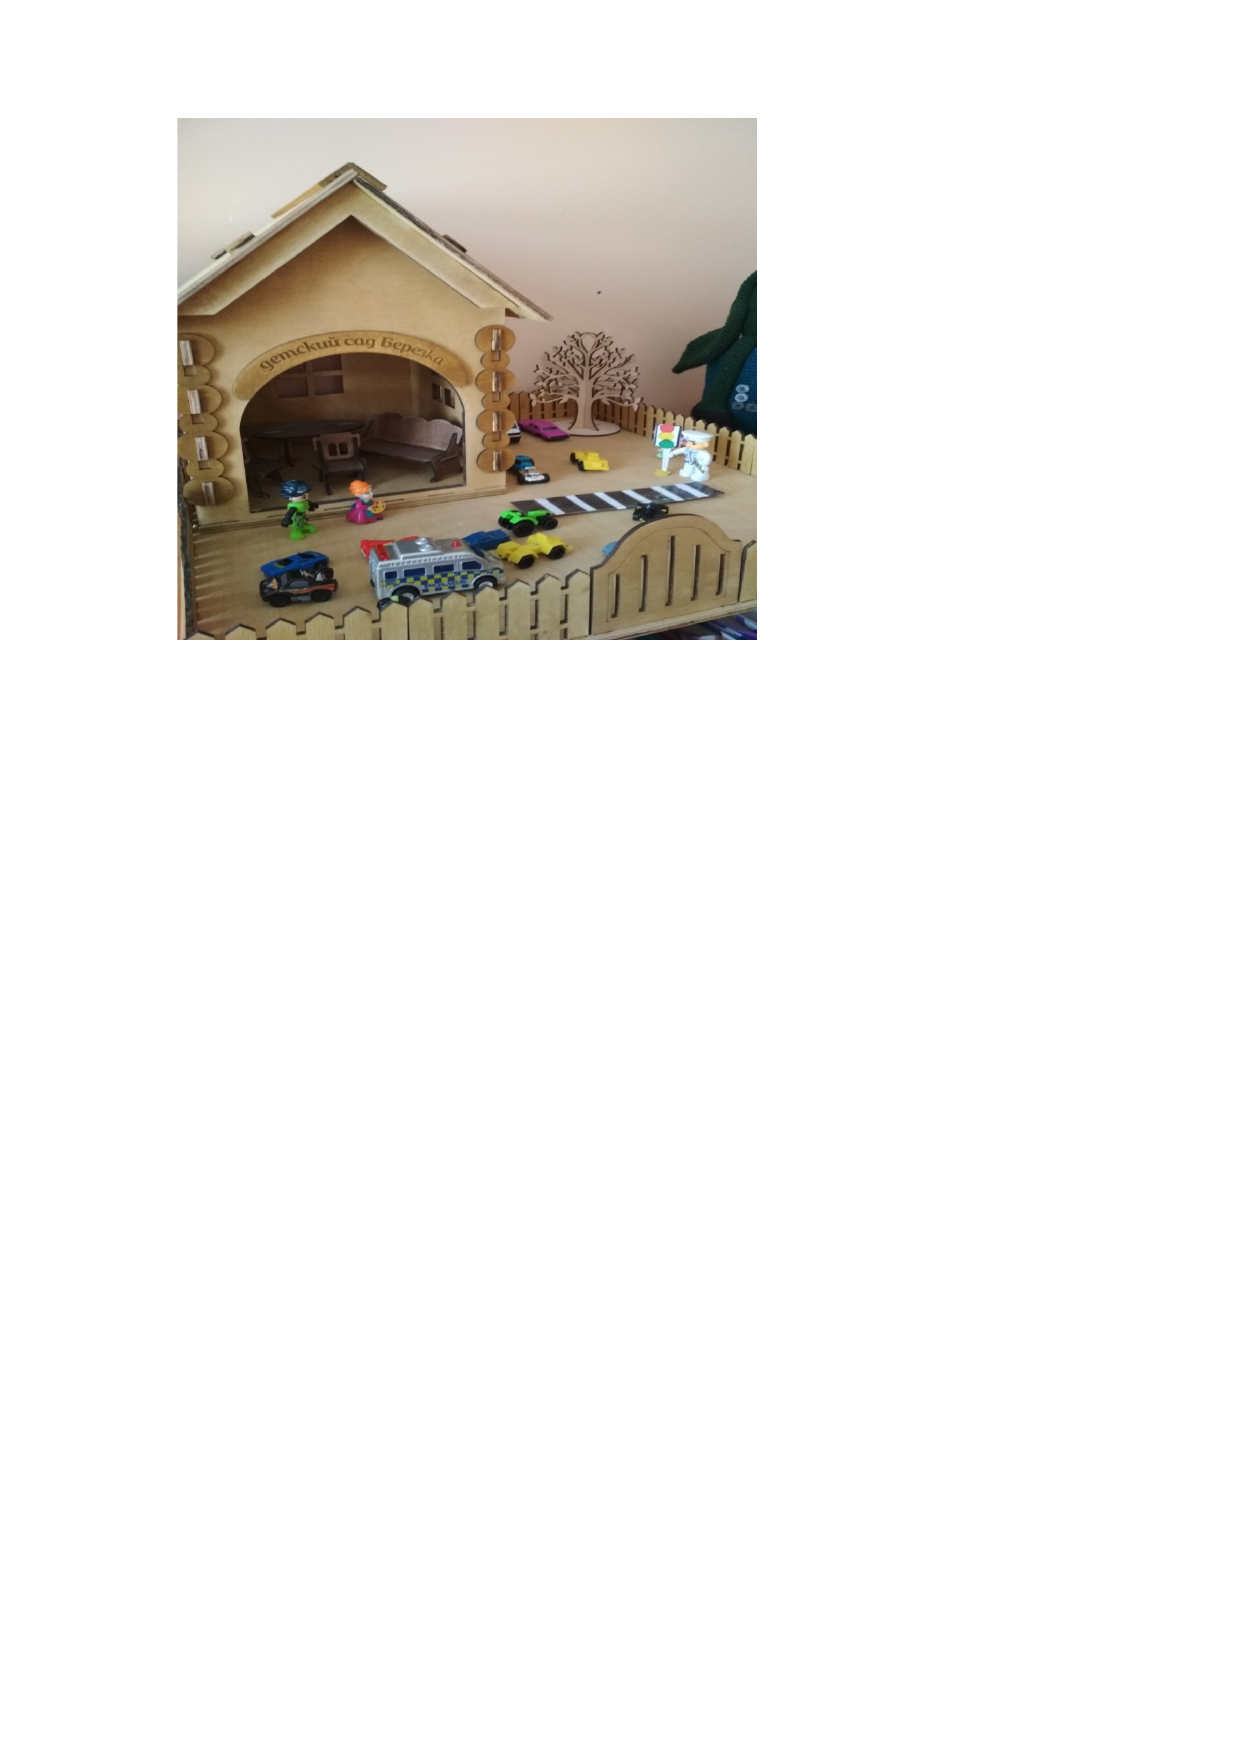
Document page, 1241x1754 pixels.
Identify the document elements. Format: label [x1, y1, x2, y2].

picture [177, 118, 757, 640]
